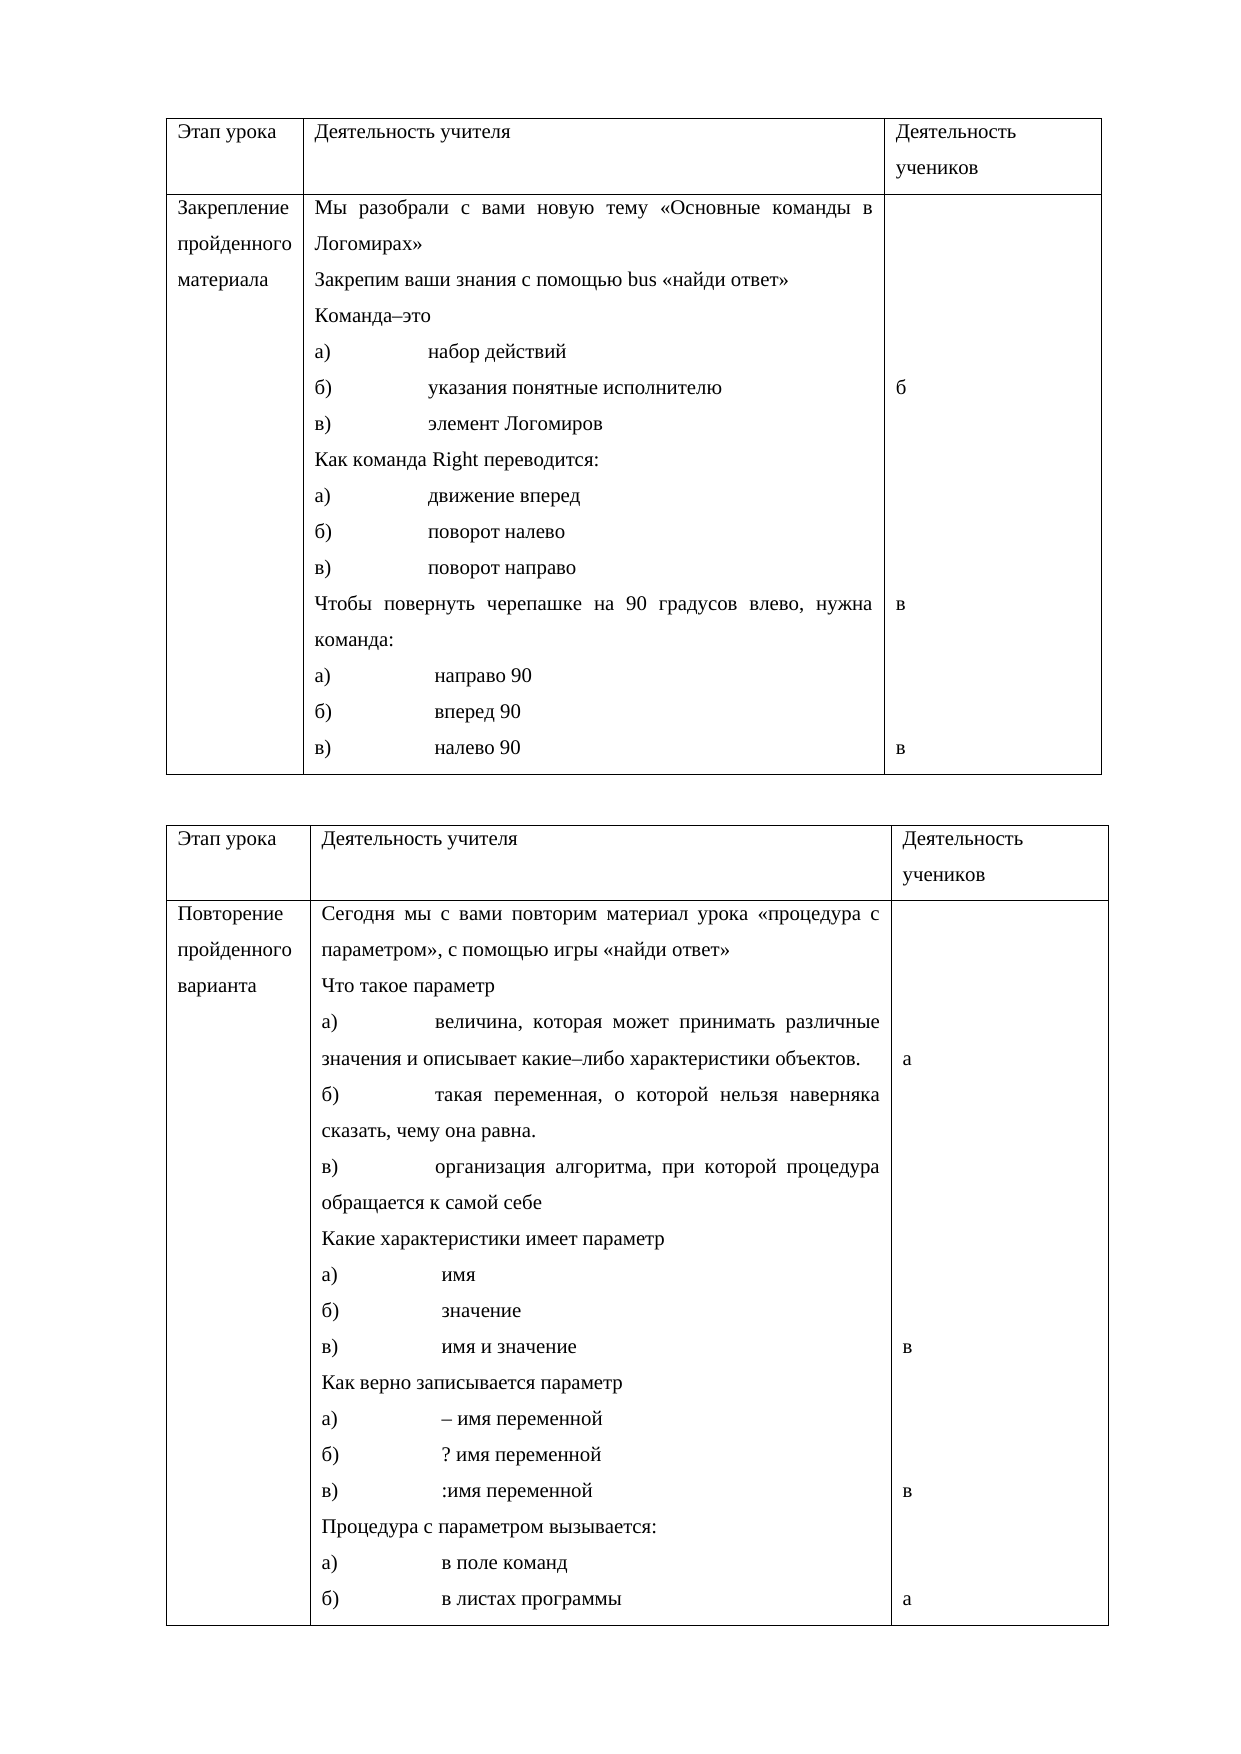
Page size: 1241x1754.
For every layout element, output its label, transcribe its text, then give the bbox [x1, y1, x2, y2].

table_header Деятельность учителя [311, 826, 891, 900]
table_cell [311, 901, 891, 1624]
table_header Деятельность учеников [892, 826, 1108, 900]
table_header Этап урока [167, 119, 303, 193]
table_cell Закрепление пройденного материала [167, 195, 303, 773]
table_cell Мы разобрали с вами новую тему «Основные команды в Логомирах» Закрепим ваши знания с помощью bus «найди ответ» Команда–это набор действий указания понятные исполнителю элемент Логомиров Как команда Right переводится: движение вперед поворот налево поворот направо Чтобы повернуть черепашке на 90 градусов влево, нужна команда: направо 90 вперед 90 налево 90 [304, 195, 884, 773]
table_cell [167, 901, 310, 1624]
table_cell б в в [885, 195, 1101, 773]
table_header Деятельность учителя [304, 119, 884, 193]
table_cell а в в а [892, 901, 1108, 1624]
table_header Деятельность учеников [885, 119, 1101, 193]
table_header Этап урока [167, 826, 310, 900]
